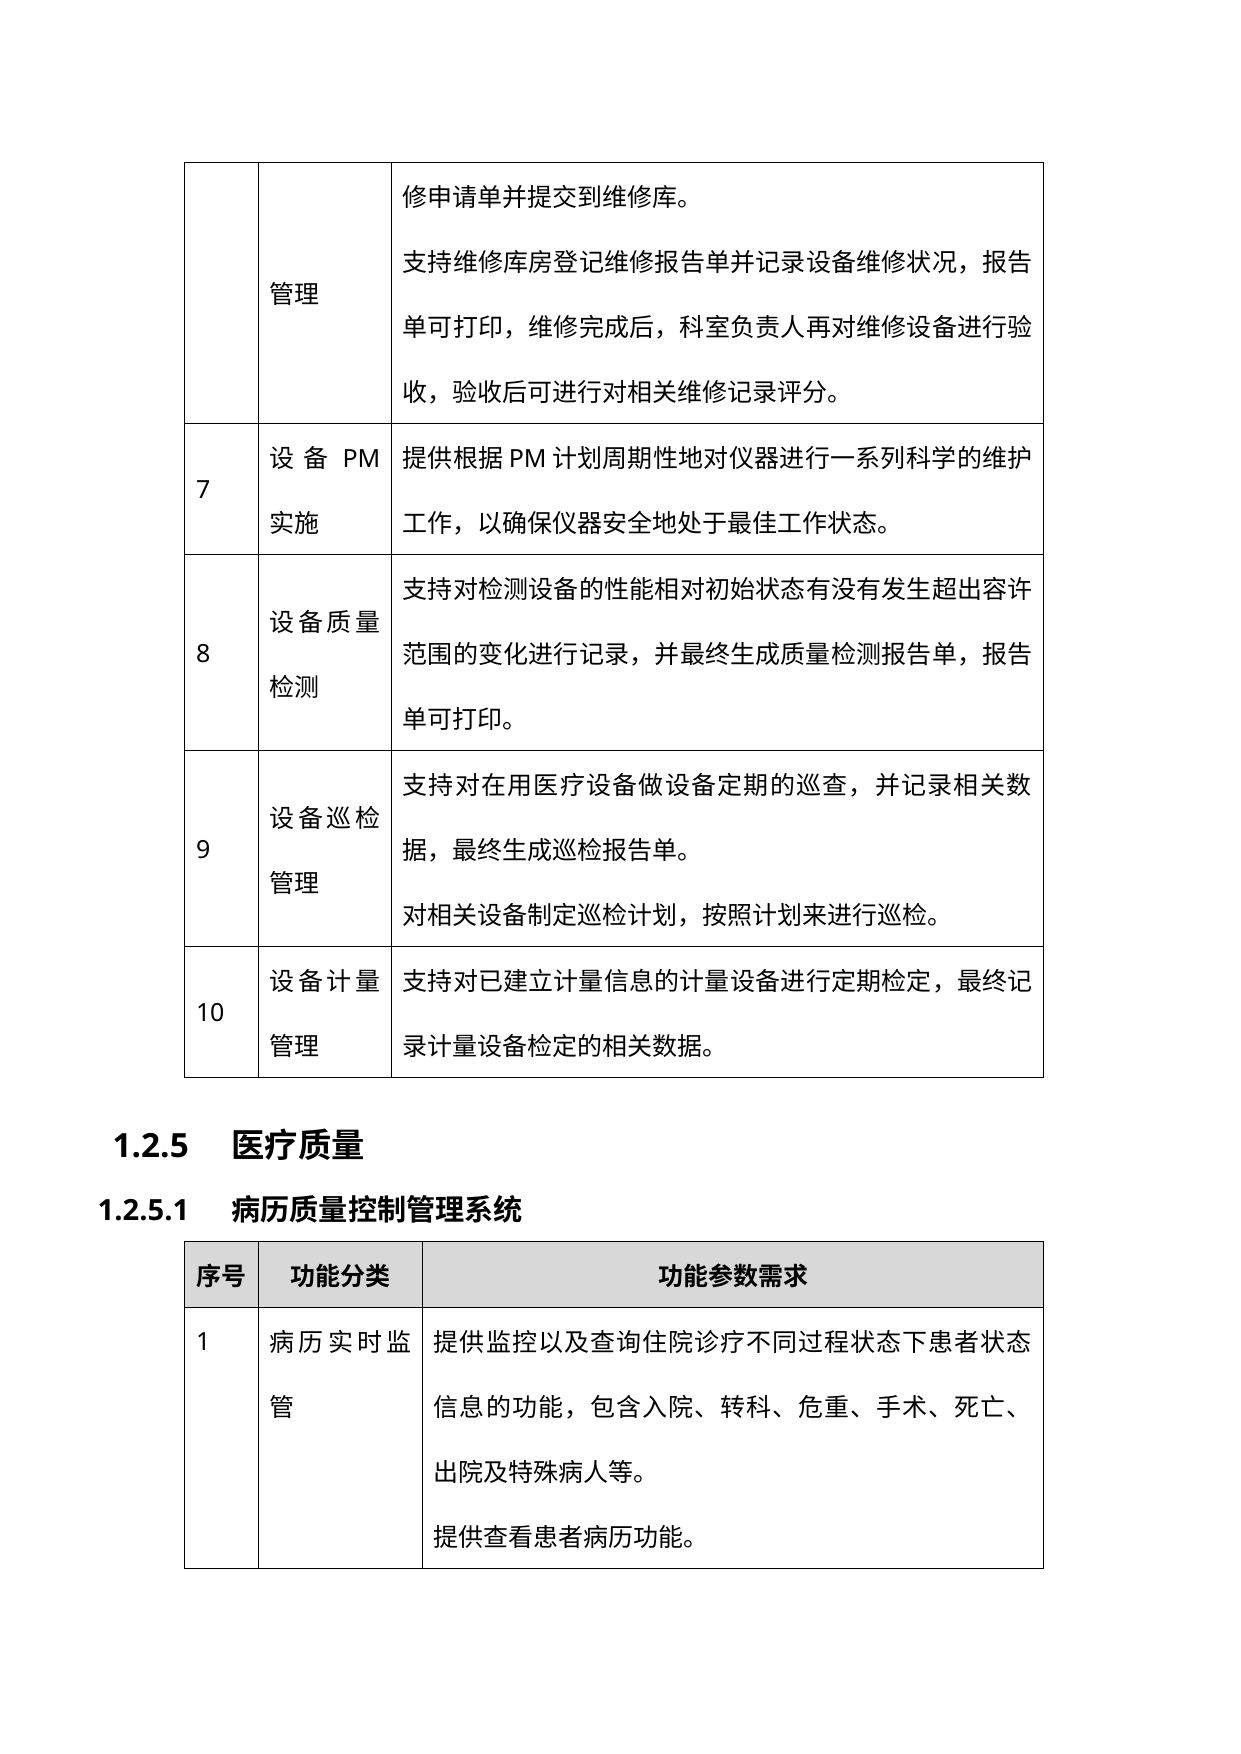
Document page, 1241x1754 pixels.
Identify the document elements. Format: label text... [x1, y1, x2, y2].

table_cell 支持对检测设备的性能相对初始状态有没有发生超出容许范围的变化进行记录，并最终生成质量检测报告单，报告单可打印。 [392, 555, 1043, 750]
table_cell 8 [185, 555, 258, 750]
table_header 功能参数需求 [423, 1242, 1043, 1307]
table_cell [392, 163, 1043, 423]
table_cell 设备PM实施 [259, 424, 391, 554]
subtitle 医疗质量 [112, 1111, 1053, 1176]
table_cell 6 [185, 163, 258, 423]
table_cell 设备计量管理 [259, 947, 391, 1077]
table_cell 7 [185, 424, 258, 554]
table_cell 提供根据PM计划周期性地对仪器进行一系列科学的维护工作，以确保仪器安全地处于最佳工作状态。 [392, 424, 1043, 554]
table_cell 支持对已建立计量信息的计量设备进行定期检定，最终记录计量设备检定的相关数据。 [392, 947, 1043, 1077]
table_cell 10 [185, 947, 258, 1077]
table_cell 支持对在用医疗设备做设备定期的巡查，并记录相关数据，最终生成巡检报告单。 对相关设备制定巡检计划，按照计划来进行巡检。 [392, 751, 1043, 946]
table_cell 9 [185, 751, 258, 946]
table_header 序号 [185, 1242, 258, 1307]
subtitle 病历质量控制管理系统 [97, 1176, 1053, 1241]
table_cell 病历实时监管 [259, 1308, 422, 1568]
table_cell 设备巡检管理 [259, 751, 391, 946]
table_cell 提供监控以及查询住院诊疗不同过程状态下患者状态信息的功能，包含入院、转科、危重、手术、死亡、出院及特殊病人等。 提供查看患者病历功能。 [423, 1308, 1043, 1568]
table_cell 设备维修管理 [259, 163, 391, 423]
table_header 功能分类 [259, 1242, 422, 1307]
table_cell 1 [185, 1308, 258, 1568]
table_cell 设备质量检测 [259, 555, 391, 750]
